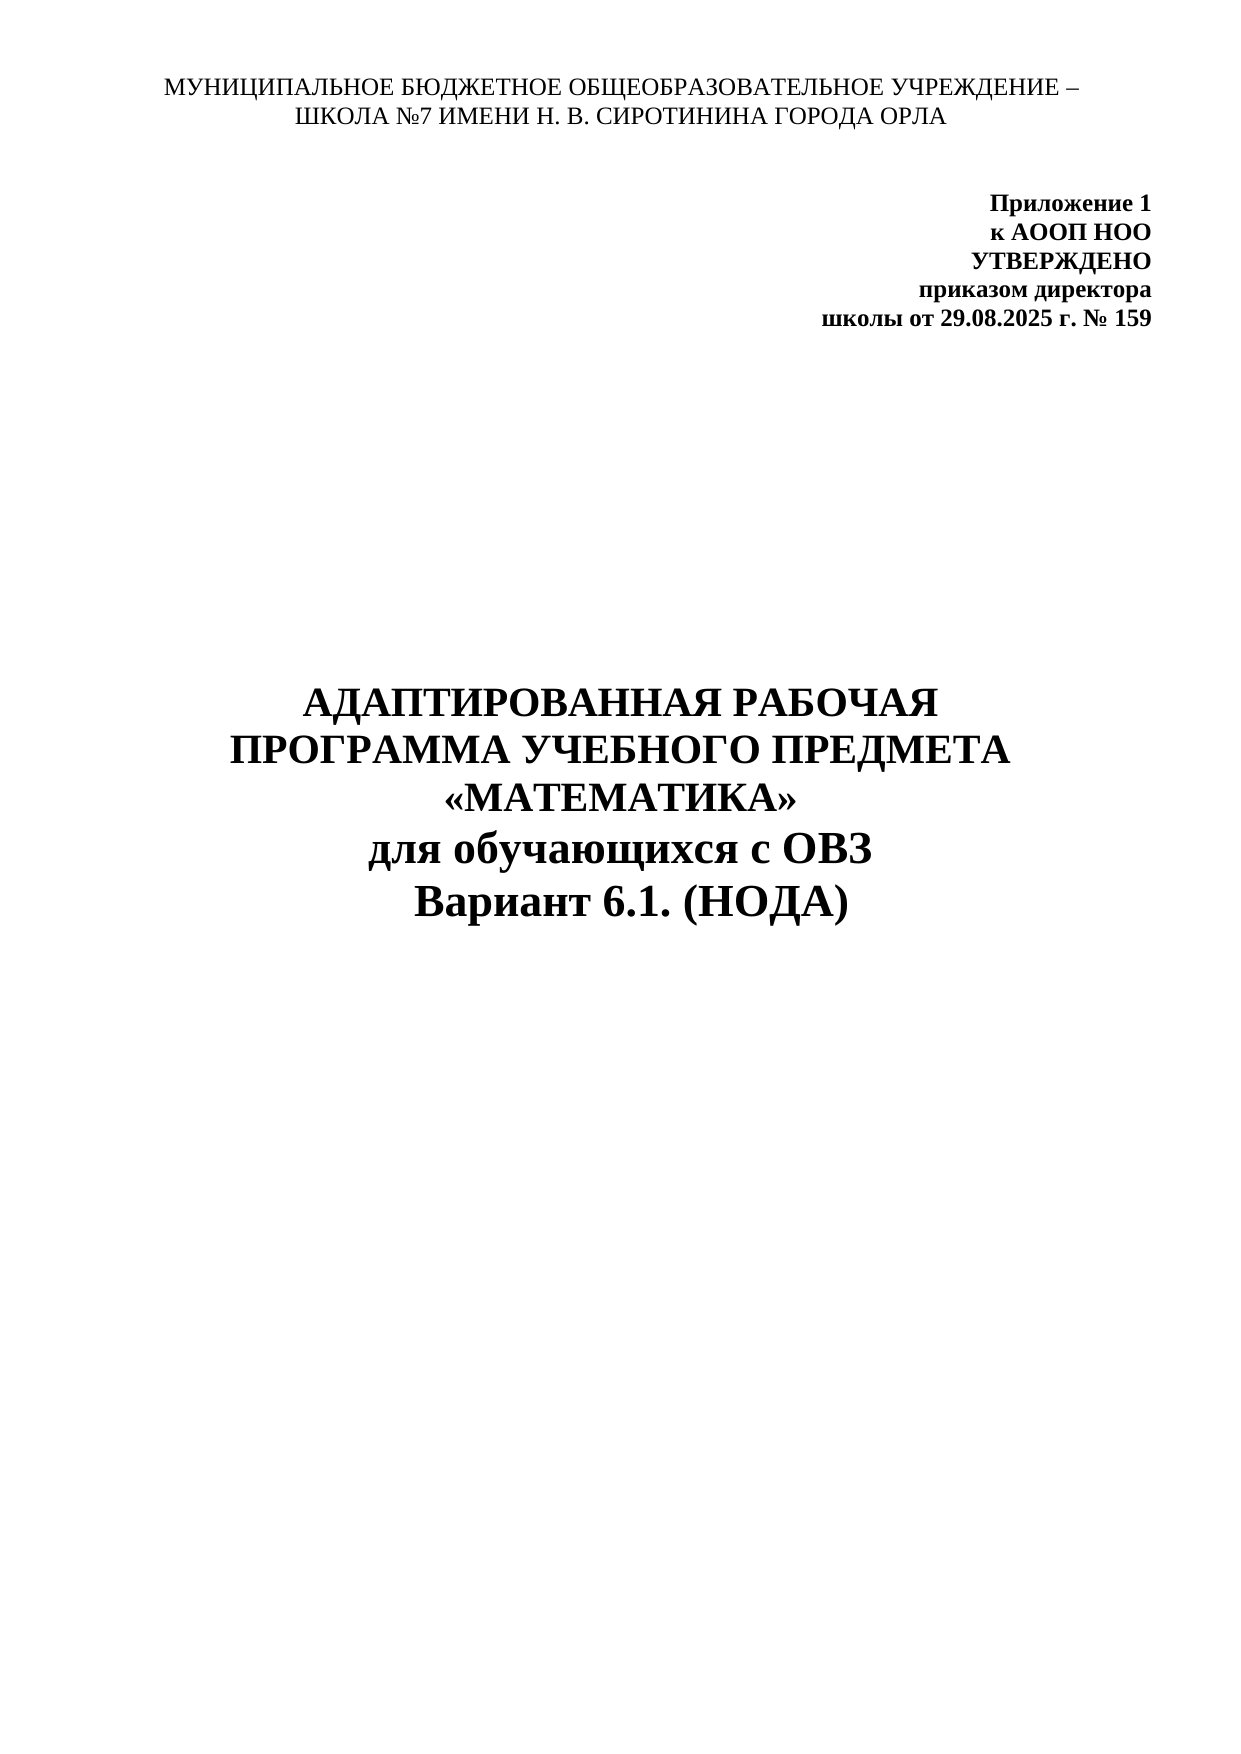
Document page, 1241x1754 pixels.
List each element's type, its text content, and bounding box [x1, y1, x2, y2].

text школы от 29.08.2025 г. № 159 [88, 303, 1152, 332]
text УТВЕРЖДЕНО [142, 246, 1152, 274]
title АДАПТИРОВАННАЯ РАБОЧАЯ ПРОГРАММА УЧЕБНОГО ПРЕДМЕТА [174, 677, 1067, 773]
title «МАТЕМАТИКА» [174, 773, 1067, 821]
text МУНИЦИПАЛЬНОЕ БЮДЖЕТНОЕ ОБЩЕОБРАЗОВАТЕЛЬНОЕ УЧРЕЖДЕНИЕ – ШКОЛА №7 ИМЕНИ Н. В. СИРОТИНИНА ГОРОДА ОРЛА [121, 72, 1121, 130]
text к АООП НОО [142, 217, 1152, 246]
text Вариант 6.1. (НОДА) [88, 873, 1152, 926]
text приказом директора [142, 274, 1152, 303]
text Приложение 1 [142, 188, 1152, 217]
text для обучающихся с ОВЗ [88, 821, 1152, 873]
